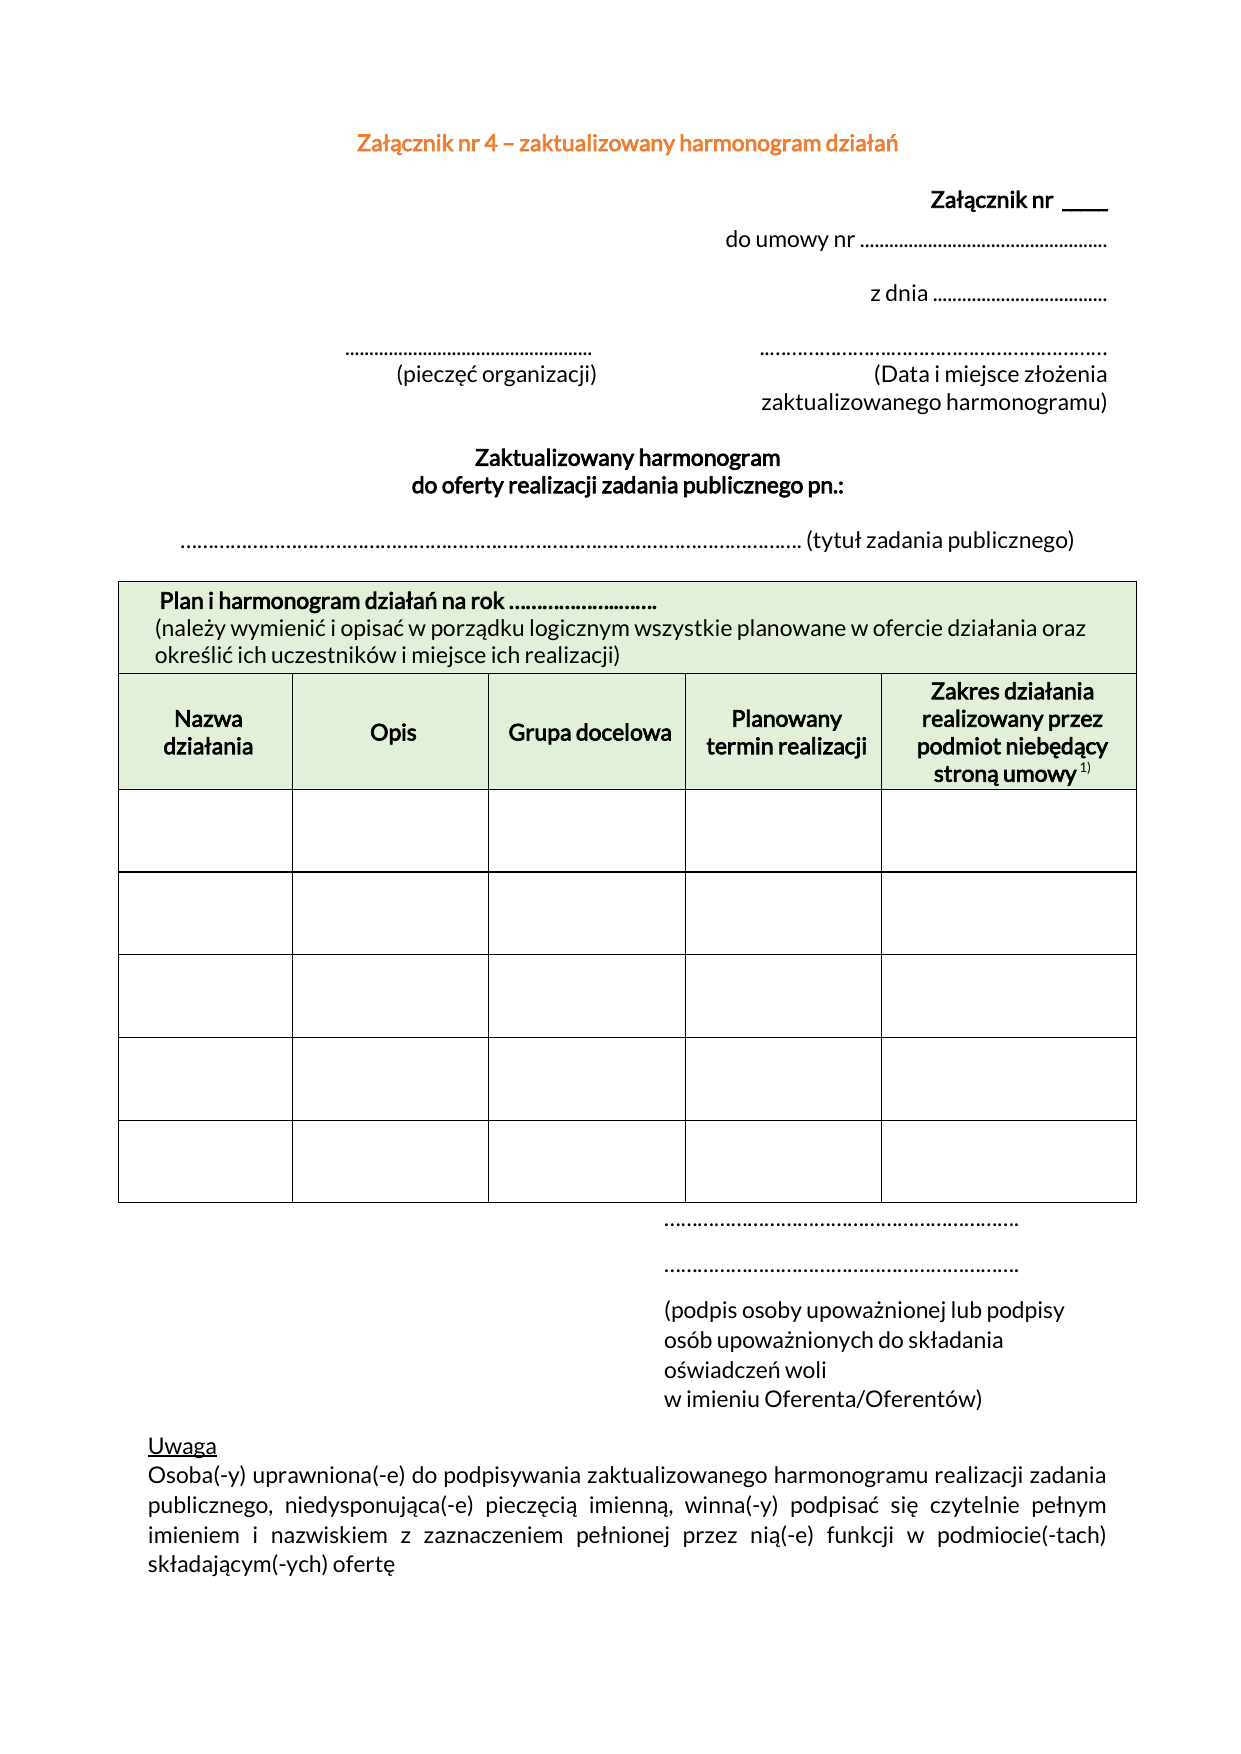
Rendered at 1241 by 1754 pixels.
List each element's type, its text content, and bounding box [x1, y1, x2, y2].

table_cell [489, 790, 685, 871]
table_cell [489, 955, 685, 1037]
table_cell [489, 1121, 685, 1202]
table_cell [686, 1121, 881, 1202]
text do oferty realizacji zadania publicznego pn.: [148, 471, 1107, 498]
table_cell Grupa docelowa [489, 674, 685, 789]
text ………………………………………………………. [664, 1203, 1107, 1231]
subtitle Załącznik nr 4 – zaktualizowany harmonogram działań [148, 128, 1107, 156]
text Uwaga [148, 1431, 1107, 1459]
table_cell Opis [293, 674, 488, 789]
text Zaktualizowany harmonogram [148, 443, 1107, 471]
text z dnia .................................... [148, 279, 1107, 306]
table_cell [882, 873, 1136, 954]
table_cell [293, 790, 488, 871]
text Załącznik nr _____ [148, 185, 1107, 212]
table_cell [293, 873, 488, 954]
table_cell [489, 873, 685, 954]
text …………………………………………………………………………………………………. (tytuł zadania publicznego) [148, 526, 1107, 553]
table_cell [882, 955, 1136, 1037]
table_cell [882, 790, 1136, 871]
table_cell [119, 790, 292, 871]
table_cell Nazwa działania [119, 674, 292, 789]
table_cell [119, 1038, 292, 1119]
table_cell [882, 1121, 1136, 1202]
text ................................................... ..………………….………………………………… [148, 332, 1107, 360]
table_cell [119, 873, 292, 954]
table_cell [882, 1038, 1136, 1119]
table_cell [686, 873, 881, 954]
text do umowy nr ................................................... [148, 225, 1107, 252]
table_cell [686, 790, 881, 871]
table_cell [293, 955, 488, 1037]
table_cell [293, 1121, 488, 1202]
table_cell [686, 955, 881, 1037]
table_cell [293, 1038, 488, 1119]
text Osoba(-y) uprawniona(-e) do podpisywania zaktualizowanego harmonogramu realizacji zadania publicznego, niedysponująca(-e) pieczęcią imienną, winna(-y) podpisać się czytelnie pełnym imieniem i nazwiskiem z zaznaczeniem pełnionej przez nią(-e) funkcji w podmiocie(-tach) składającym(-ych) ofertę [148, 1461, 1107, 1578]
table_cell [686, 1038, 881, 1119]
text (pieczęć organizacji) (Data i miejsce złożenia zaktualizowanego harmonogramu) [148, 360, 1107, 415]
table_cell [119, 955, 292, 1037]
table_cell [119, 1121, 292, 1202]
table_header Plan i harmonogram działań na rok ………………..……. (należy wymienić i opisać w porządku logicznym wszystkie planowane w ofercie działania oraz określić ich uczestników i miejsce ich realizacji) [119, 582, 1136, 673]
text (podpis osoby upoważnionej lub podpisy osób upoważnionych do składania oświadczeń woli w imieniu Oferenta/Oferentów) [664, 1296, 1107, 1413]
text ………………………………………………………. [664, 1250, 1107, 1277]
table_cell Planowany termin realizacji [686, 674, 881, 789]
table_cell [489, 1038, 685, 1119]
table_cell Zakres działania realizowany przez podmiot niebędący stroną umowy 1) [882, 674, 1136, 789]
